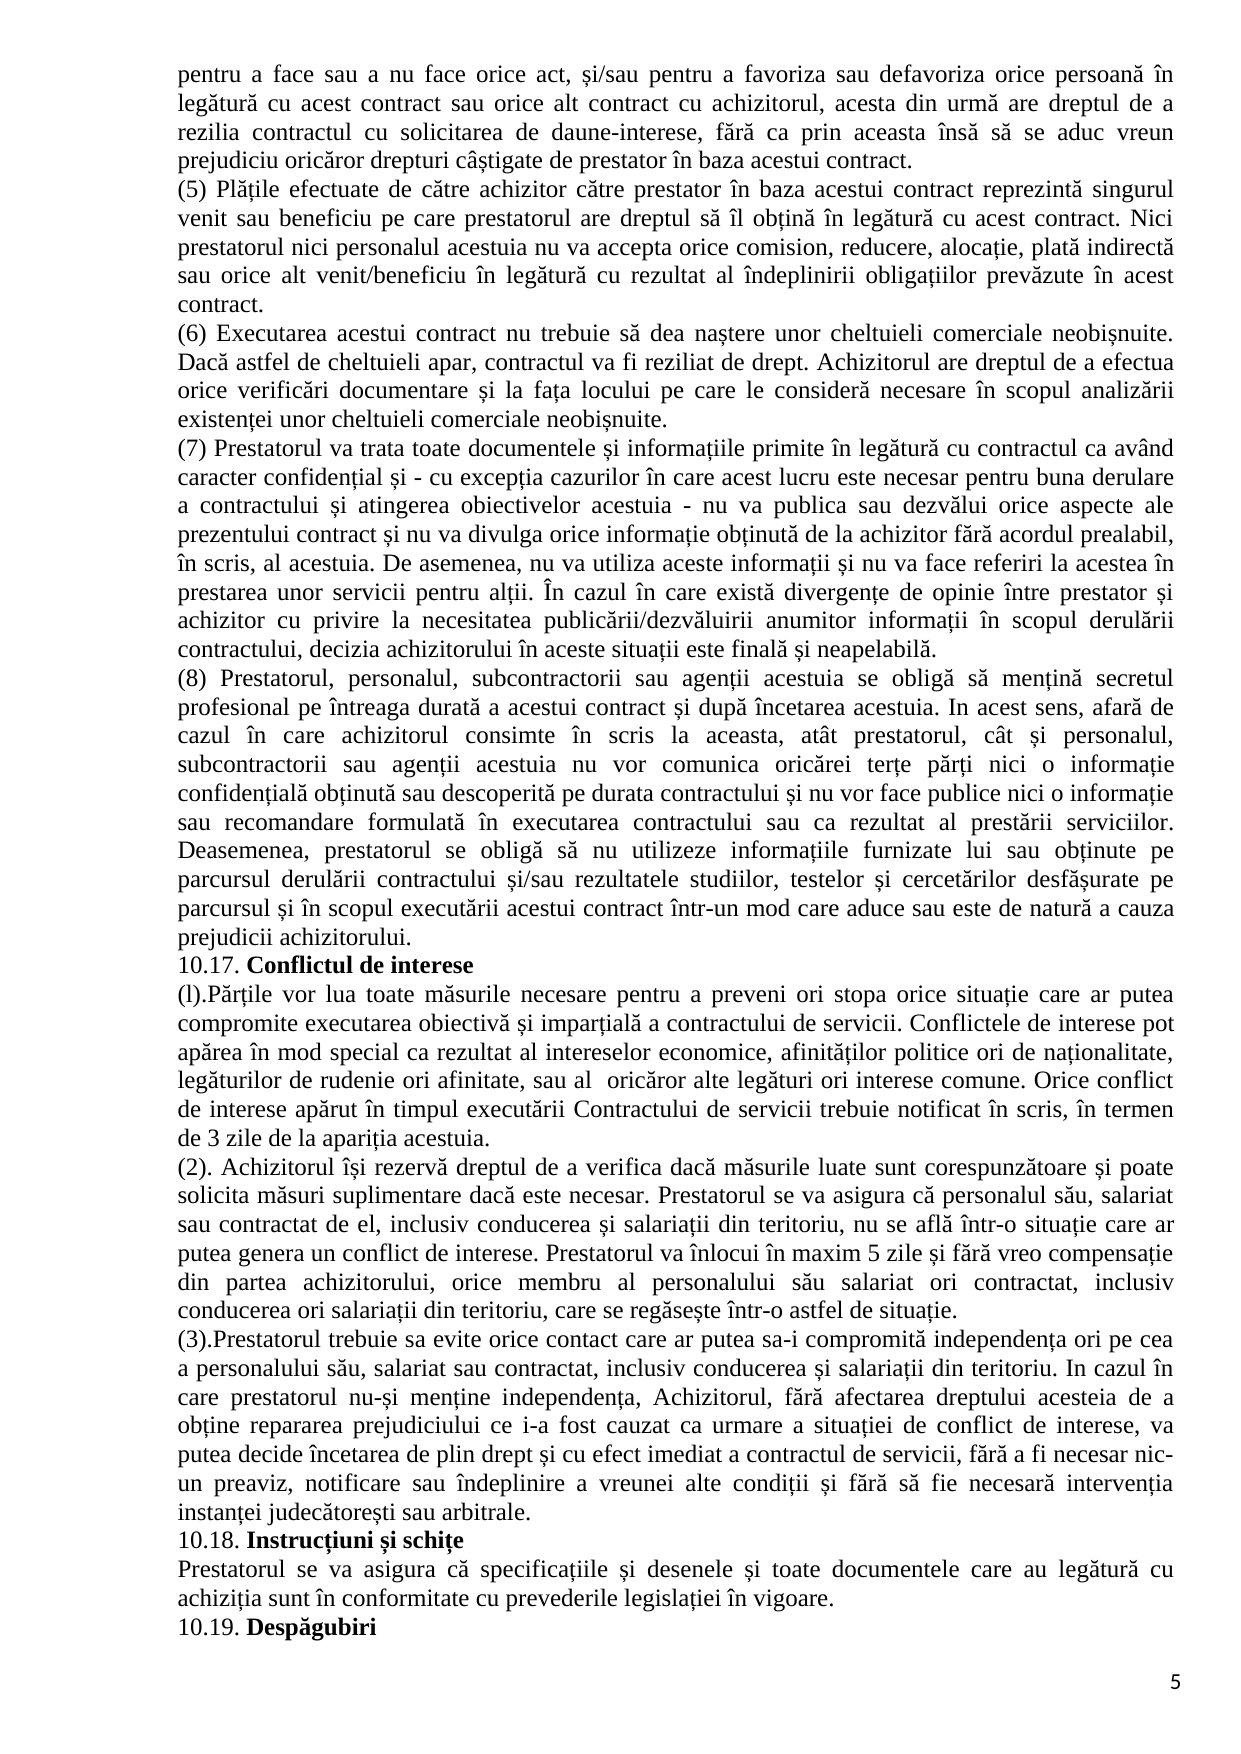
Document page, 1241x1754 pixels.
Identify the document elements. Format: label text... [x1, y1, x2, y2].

text 10.19. Despăgubiri [177, 1612, 1175, 1640]
text (5) Plățile efectuate de către achizitor către prestator în baza acestui contract reprezintă singurul venit sau beneficiu pe care prestatorul are dreptul să îl obțină în legătură cu acest contract. Nici prestatorul nici personalul acestuia nu va accepta orice comision, reducere, alocație, plată indirectă sau orice alt venit/beneficiu în legătură cu rezultat al îndeplinirii obligațiilor prevăzute în acest contract. [177, 174, 1175, 318]
text (3).Prestatorul trebuie sa evite orice contact care ar putea sa-i compromită independența ori pe cea a personalului său, salariat sau contractat, inclusiv conducerea și salariații din teritoriu. In cazul în care prestatorul nu-și menține independența, Achizitorul, fără afectarea dreptului acesteia de a obține repararea prejudiciului ce i-a fost cauzat ca urmare a situației de conflict de interese, va putea decide încetarea de plin drept și cu efect imediat a contractul de servicii, fără a fi necesar nic-un preaviz, notificare sau îndeplinire a vreunei alte condiții și fără să fie necesară intervenția instanței judecătorești sau arbitrale. [177, 1324, 1175, 1525]
text (l).Părțile vor lua toate măsurile necesare pentru a preveni ori stopa orice situație care ar putea compromite executarea obiectivă și imparțială a contractului de servicii. Conflictele de interese pot apărea în mod special ca rezultat al intereselor economice, afinităților politice ori de naționalitate, legăturilor de rudenie ori afinitate, sau al oricăror alte legături ori interese comune. Orice conflict de interese apărut în timpul executării Contractului de servicii trebuie notificat în scris, în termen de 3 zile de la apariția acestuia. [177, 979, 1175, 1152]
text 10.17. Conflictul de interese [177, 950, 1175, 979]
text (2). Achizitorul își rezervă dreptul de a verifica dacă măsurile luate sunt corespunzătoare și poate solicita măsuri suplimentare dacă este necesar. Prestatorul se va asigura că personalul său, salariat sau contractat de el, inclusiv conducerea și salariații din teritoriu, nu se află într-o situație care ar putea genera un conflict de interese. Prestatorul va înlocui în maxim 5 zile și fără vreo compensație din partea achizitorului, orice membru al personalului său salariat ori contractat, inclusiv conducerea ori salariații din teritoriu, care se regăsește într-o astfel de situație. [177, 1152, 1175, 1324]
text (6) Executarea acestui contract nu trebuie să dea naștere unor cheltuieli comerciale neobișnuite. Dacă astfel de cheltuieli apar, contractul va fi reziliat de drept. Achizitorul are dreptul de a efectua orice verificări documentare și la fața locului pe care le consideră necesare în scopul analizării existenței unor cheltuieli comerciale neobișnuite. [177, 318, 1175, 433]
text Prestatorul se va asigura că specificațiile și desenele și toate documentele care au legătură cu achiziția sunt în conformitate cu prevederile legislației în vigoare. [177, 1554, 1175, 1612]
text (7) Prestatorul va trata toate documentele și informațiile primite în legătură cu contractul ca având caracter confidențial și - cu excepția cazurilor în care acest lucru este necesar pentru buna derulare a contractului și atingerea obiectivelor acestuia - nu va publica sau dezvălui orice aspecte ale prezentului contract și nu va divulga orice informație obținută de la achizitor fără acordul prealabil, în scris, al acestuia. De asemenea, nu va utiliza aceste informații și nu va face referiri la acestea în prestarea unor servicii pentru alții. În cazul în care există divergențe de opinie între prestator și achizitor cu privire la necesitatea publicării/dezvăluirii anumitor informații în scopul derulării contractului, decizia achizitorului în aceste situații este finală și neapelabilă. [177, 433, 1175, 663]
text 10.18. Instrucțiuni și schițe [177, 1525, 1175, 1554]
text (8) Prestatorul, personalul, subcontractorii sau agenții acestuia se obligă să mențină secretul profesional pe întreaga durată a acestui contract și după încetarea acestuia. In acest sens, afară de cazul în care achizitorul consimte în scris la aceasta, atât prestatorul, cât și personalul, subcontractorii sau agenții acestuia nu vor comunica oricărei terțe părți nici o informație confidențială obținută sau descoperită pe durata contractului și nu vor face publice nici o informație sau recomandare formulată în executarea contractului sau ca rezultat al prestării serviciilor. Deasemenea, prestatorul se obligă să nu utilizeze informațiile furnizate lui sau obținute pe parcursul derulării contractului și/sau rezultatele studiilor, testelor și cercetărilor desfășurate pe parcursul și în scopul executării acestui contract într-un mod care aduce sau este de natură a cauza prejudicii achizitorului. [177, 663, 1175, 950]
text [177, 59, 1175, 174]
